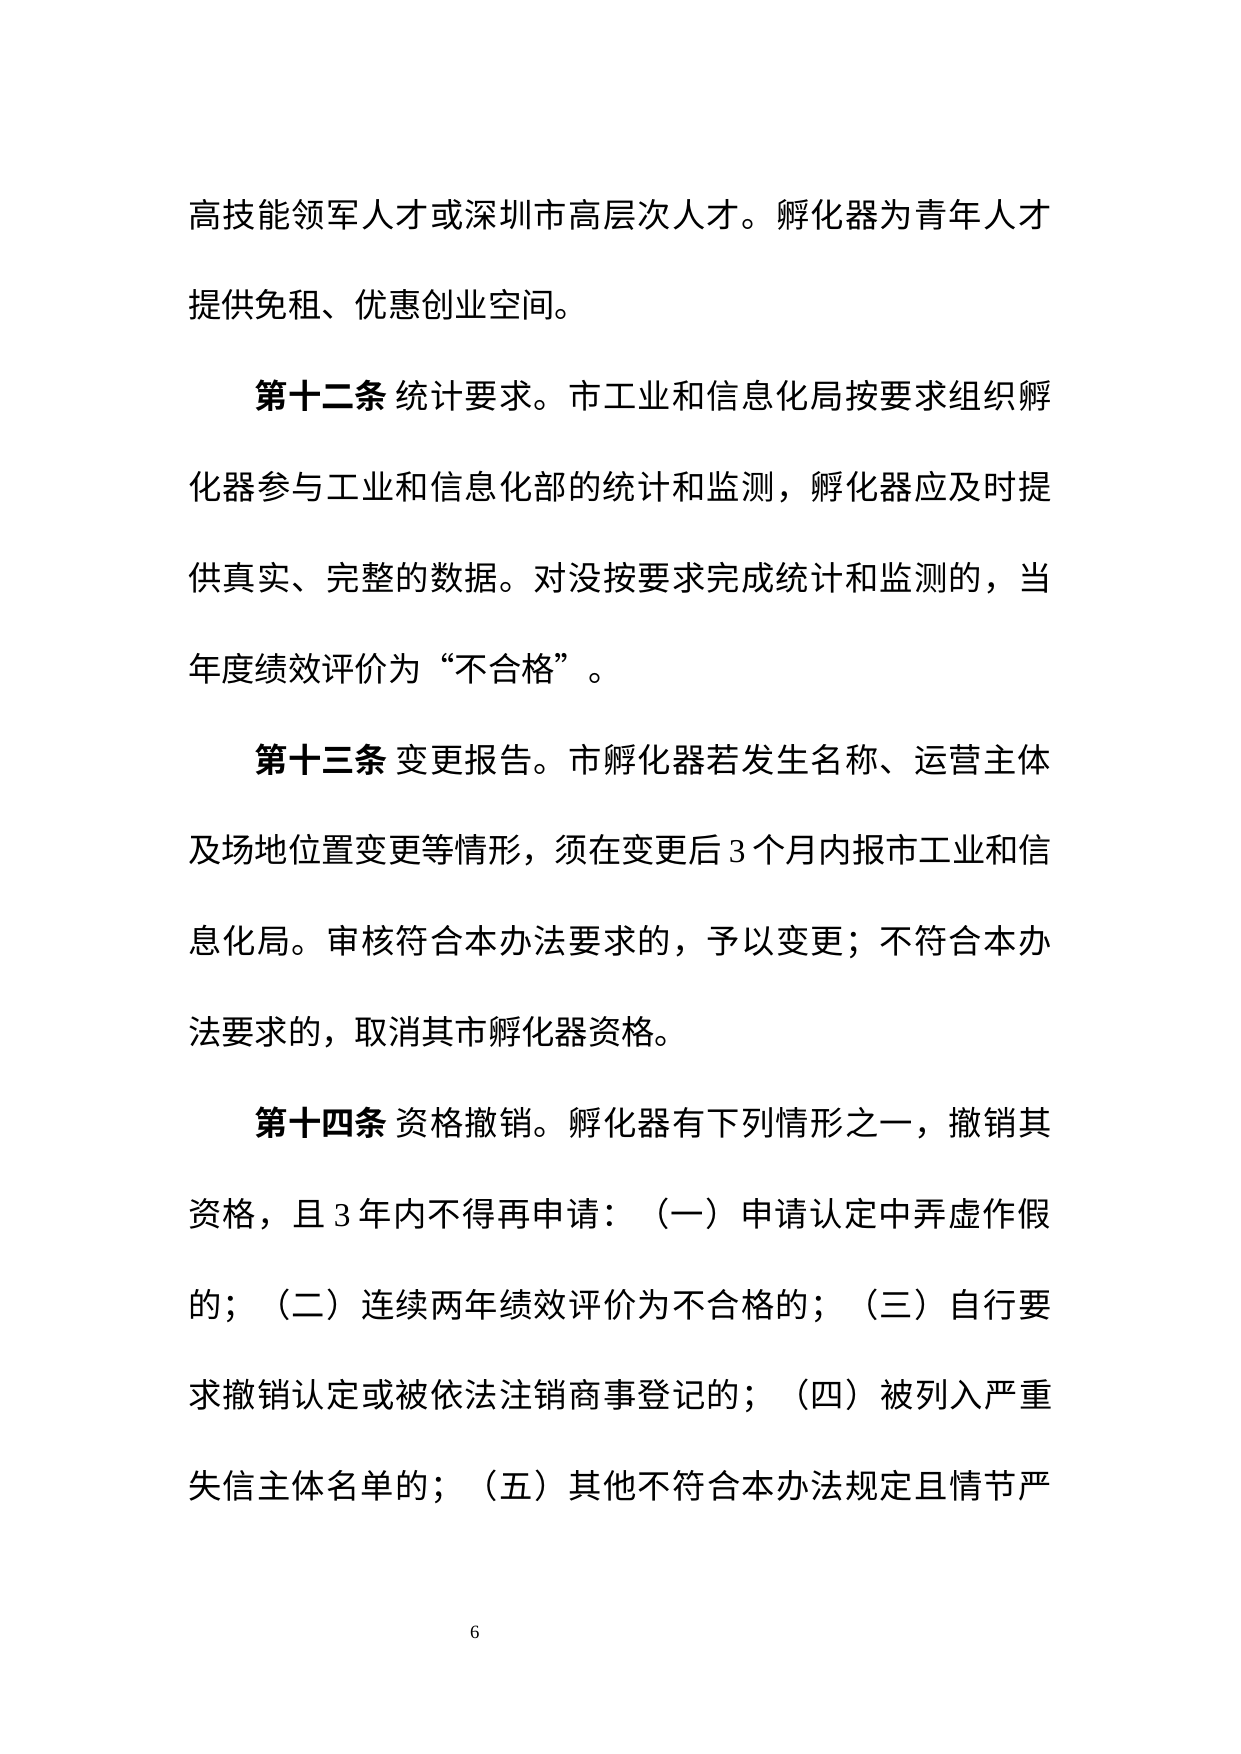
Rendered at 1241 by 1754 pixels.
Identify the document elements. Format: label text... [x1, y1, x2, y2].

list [188, 1076, 1052, 1530]
list 变更报告。市孵化器若发生名称、运营主体及场地位置变更等情形，须在变更后3个月内报市工业和信息化局。审核符合本办法要求的，予以变更；不符合本办法要求的，取消其市孵化器资格。 [188, 712, 1052, 1076]
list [188, 167, 1052, 349]
list 统计要求。市工业和信息化局按要求组织孵化器参与工业和信息化部的统计和监测，孵化器应及时提供真实、完整的数据。对没按要求完成统计和监测的，当年度绩效评价为“不合格”。 [188, 349, 1052, 712]
